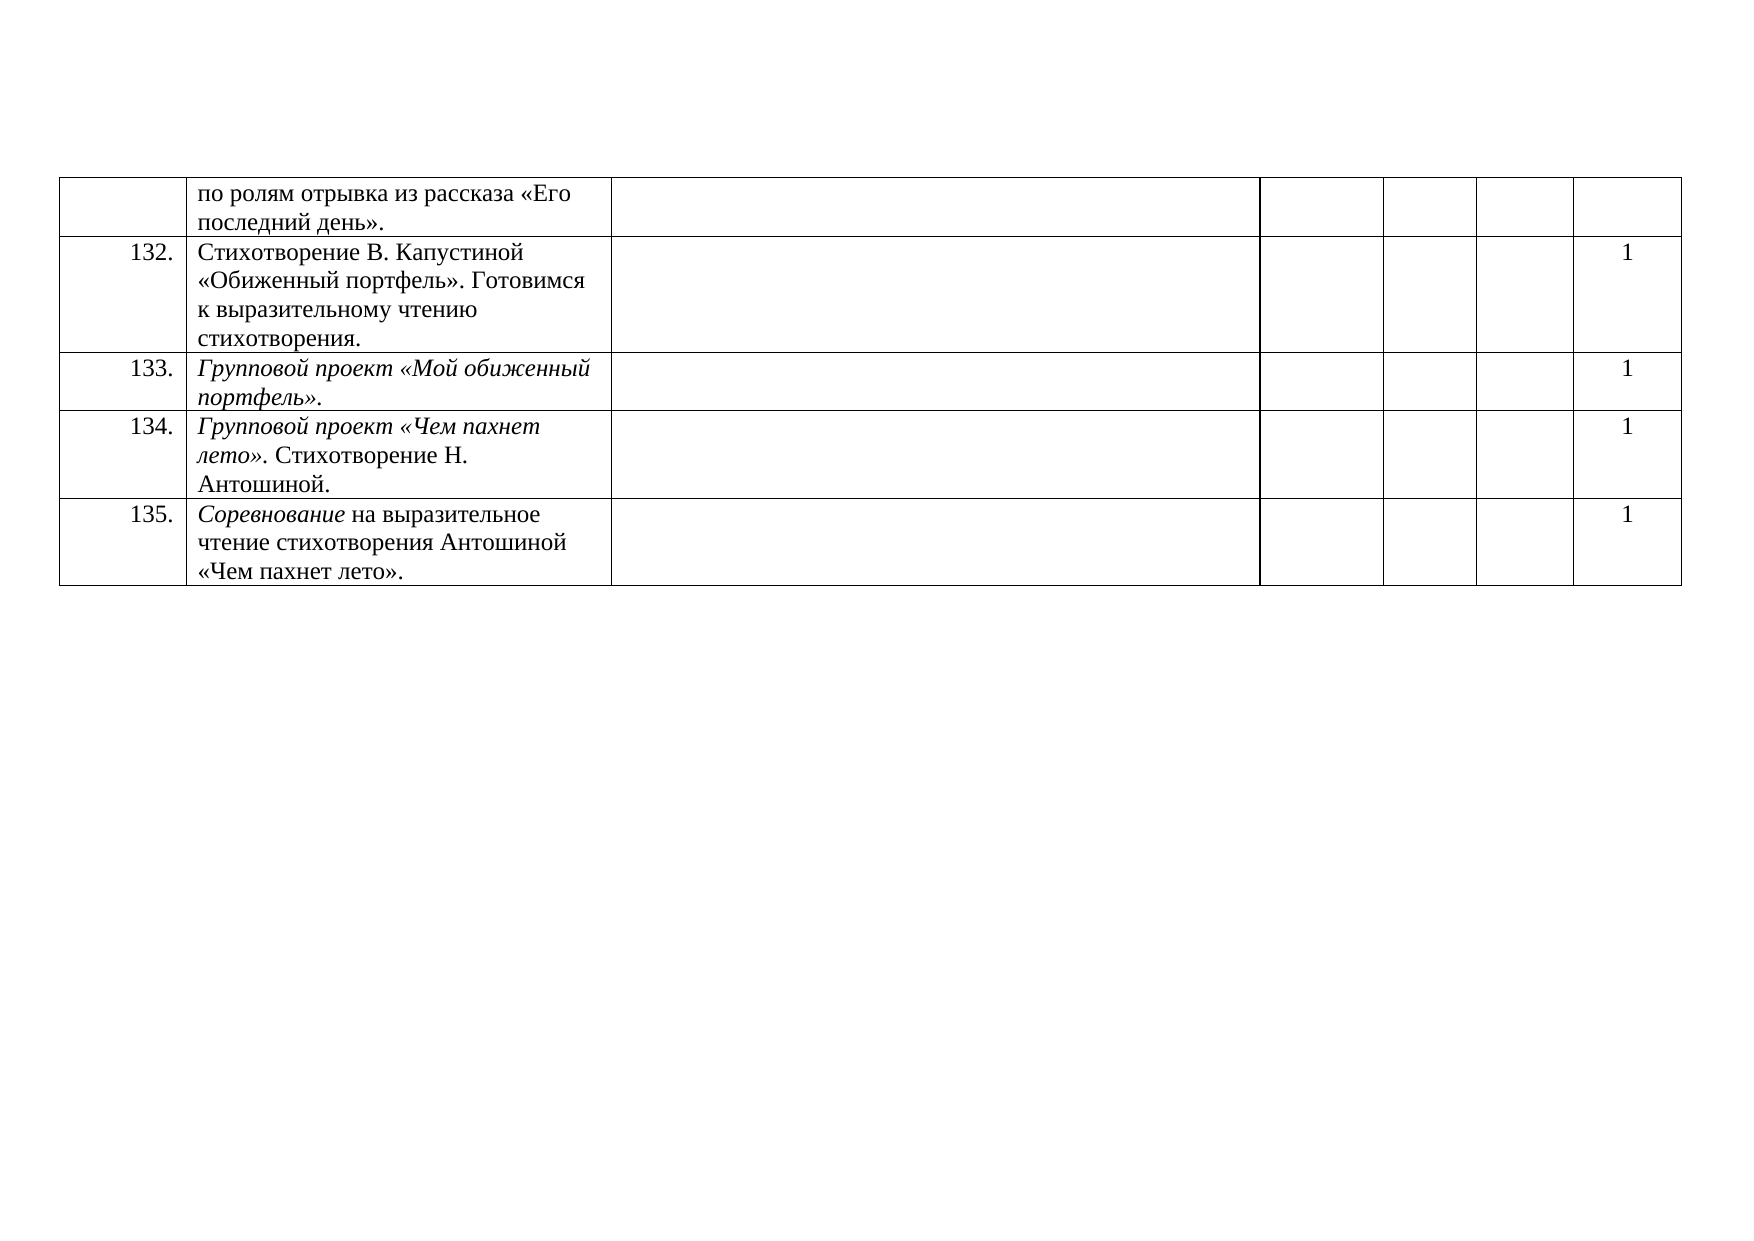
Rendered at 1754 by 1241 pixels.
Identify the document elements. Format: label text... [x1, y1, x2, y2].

table_cell [1261, 178, 1383, 236]
table_cell [1384, 178, 1476, 236]
table_cell [60, 411, 186, 498]
table_cell Стихотворение В. Капустиной «Обиженный портфель». Готовимся к выразительному чтению стихотворения. [187, 237, 611, 352]
table_cell 1 [1574, 499, 1681, 585]
table_cell [1384, 237, 1476, 352]
table_cell [60, 499, 186, 585]
table_cell [1384, 411, 1476, 498]
table_cell [1261, 237, 1383, 352]
table_cell [1261, 411, 1383, 498]
table_cell [1477, 237, 1573, 352]
table_cell [1477, 499, 1573, 585]
table_cell [612, 411, 1259, 498]
table_cell 1 [1574, 353, 1681, 410]
table_cell Соревнование на выразительное чтение стихотворения Антошиной «Чем пахнет лето». [187, 499, 611, 585]
table_cell [1261, 499, 1383, 585]
table_cell [612, 237, 1259, 352]
table_cell [612, 499, 1259, 585]
table_cell [60, 237, 186, 352]
table_cell [1477, 353, 1573, 410]
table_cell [187, 178, 611, 236]
table_cell 1 [1574, 411, 1681, 498]
table_cell [612, 178, 1259, 236]
table_cell [1384, 353, 1476, 410]
table_cell [60, 178, 186, 236]
table_cell [1477, 178, 1573, 236]
table_cell [1384, 499, 1476, 585]
table_cell 1 [1574, 178, 1681, 236]
table_cell [1261, 353, 1383, 410]
table_cell Групповой проект «Мой обиженный портфель». [187, 353, 611, 410]
table_cell [612, 353, 1259, 410]
table_cell Групповой проект «Чем пахнет лето». Стихотворение Н. Антошиной. [187, 411, 611, 498]
table_cell [1477, 411, 1573, 498]
table_cell [60, 353, 186, 410]
table_cell 1 [1574, 237, 1681, 352]
